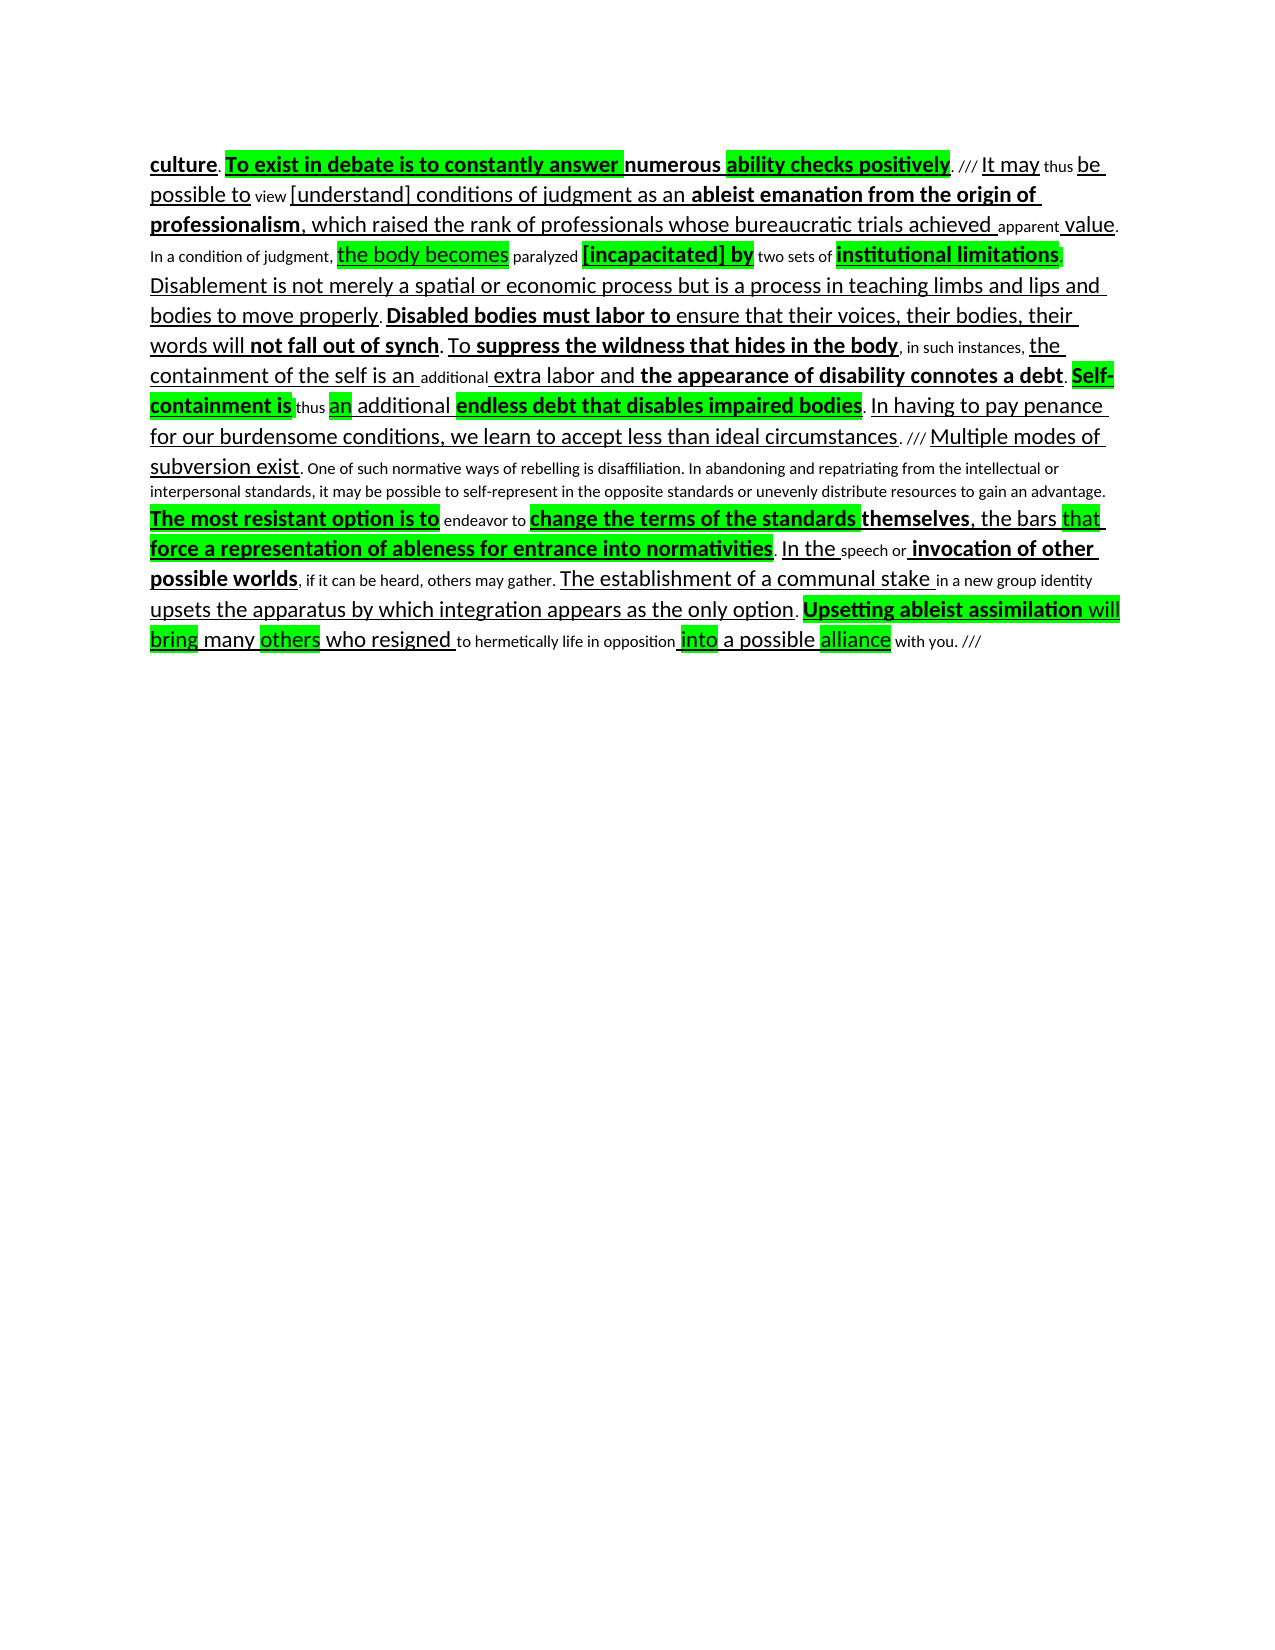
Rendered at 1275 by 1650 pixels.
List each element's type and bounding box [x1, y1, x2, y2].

text [150, 150, 1125, 653]
